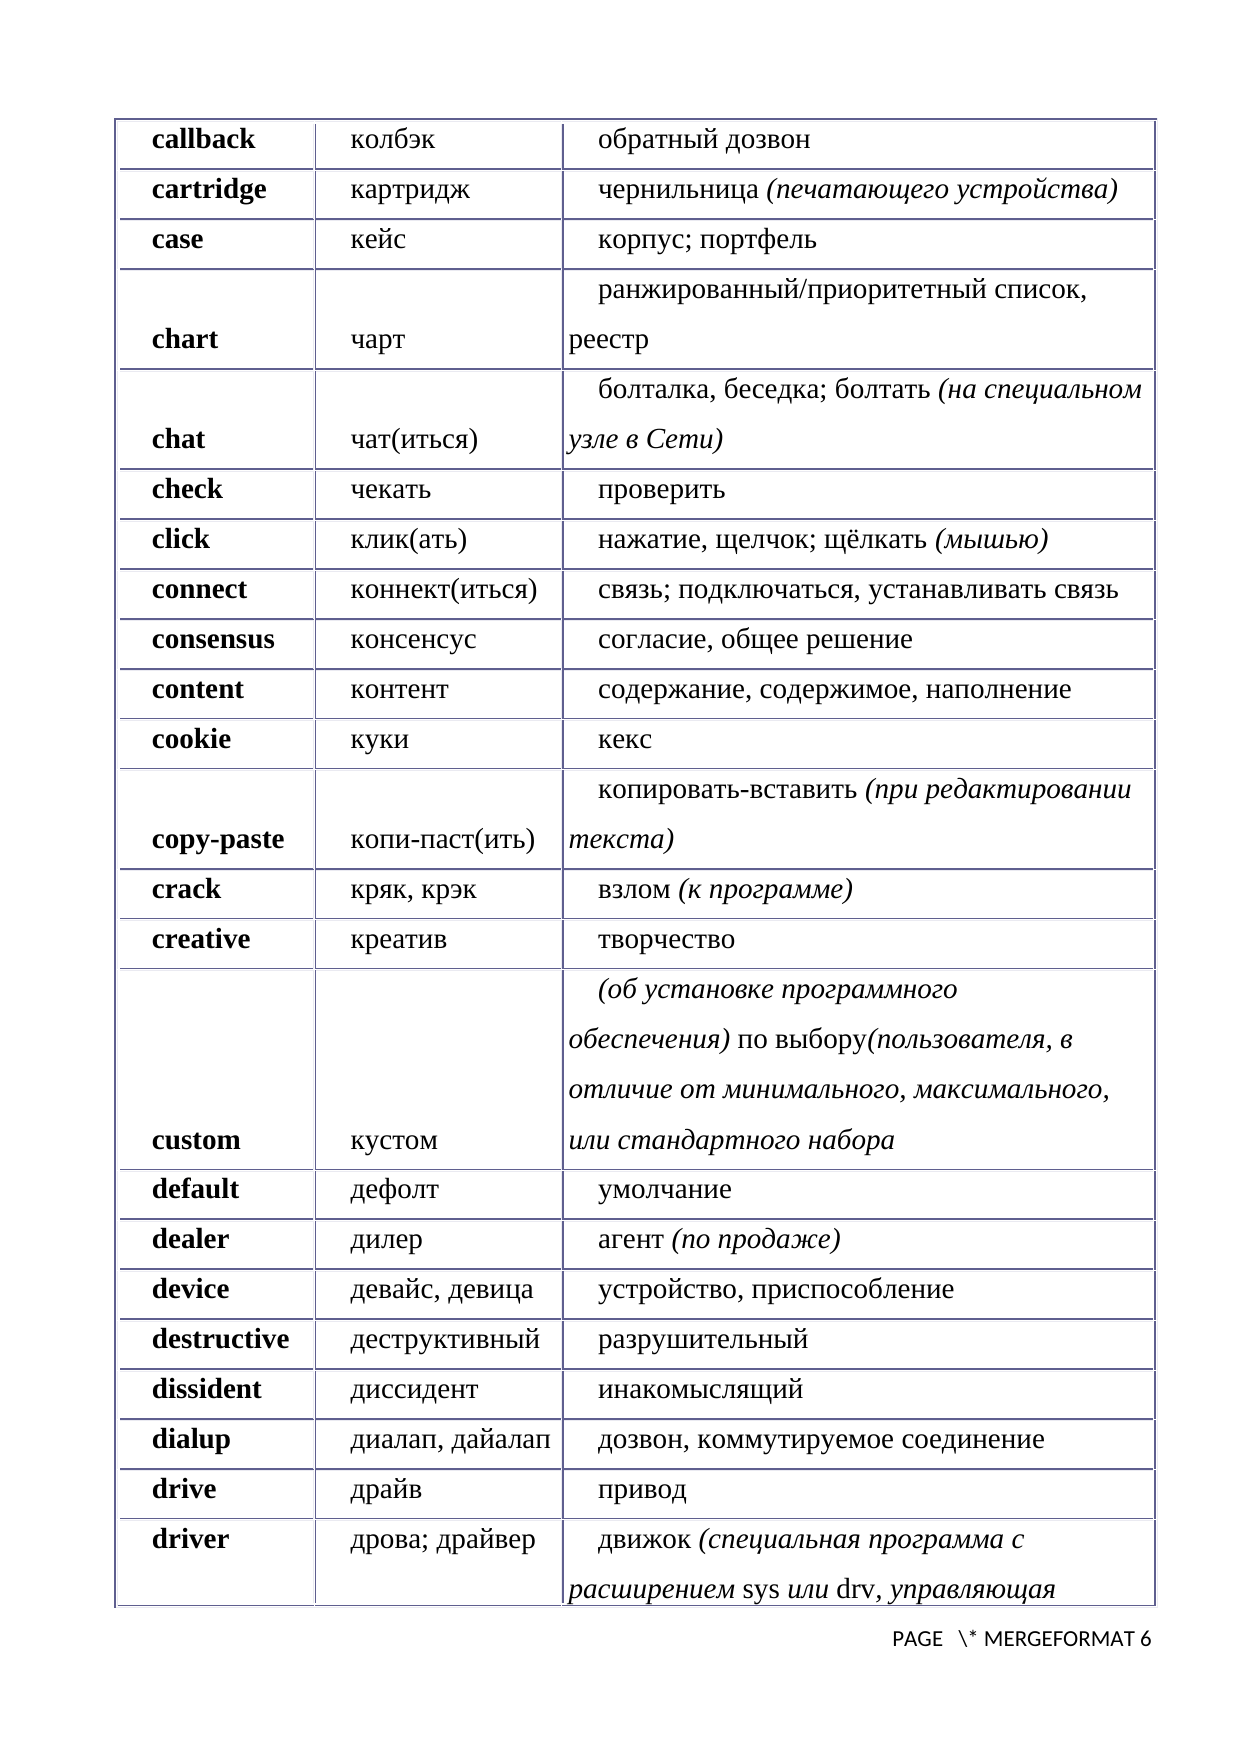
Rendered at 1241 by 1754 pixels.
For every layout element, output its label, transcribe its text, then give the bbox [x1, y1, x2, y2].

table_cell cartridge [118, 168, 313, 218]
table_cell чарт [316, 271, 561, 368]
table_cell умолчание [564, 1169, 1155, 1218]
table_cell click [118, 518, 313, 568]
table_cell ранжированный/приоритетный список, реестр [564, 268, 1156, 368]
table_cell контент [316, 671, 561, 718]
table_cell куки [316, 721, 561, 768]
table_cell креатив [316, 921, 561, 968]
table_cell колбэк [315, 120, 562, 168]
table_cell кряк, крэк [316, 871, 561, 918]
table_cell деструктивный [316, 1322, 561, 1368]
table_cell разрушительный [564, 1318, 1155, 1368]
table_cell корпус; портфель [564, 218, 1156, 268]
table_cell копировать-вставить (при редактировании текста) [562, 768, 1156, 868]
table_cell кустом [316, 971, 561, 1168]
table_cell content [116, 668, 313, 718]
table_cell crack [116, 868, 313, 918]
table_cell диссидент [316, 1372, 561, 1418]
table_cell dealer [118, 1218, 313, 1268]
table_cell копи-паст(ить) [316, 771, 561, 868]
table_cell творчество [562, 918, 1156, 968]
table_cell дрова; драйвер [315, 1521, 562, 1605]
table_cell case [116, 218, 313, 268]
table_cell custom [116, 968, 314, 1168]
table_cell consensus [116, 618, 313, 668]
table_cell drive [116, 1468, 313, 1518]
table_cell creative [116, 918, 314, 968]
table_cell dialup [116, 1418, 313, 1468]
table_cell консенсус [316, 621, 561, 668]
table_cell copy-paste [116, 768, 314, 868]
table_cell chat [118, 368, 313, 468]
table_cell привод [564, 1468, 1156, 1518]
table_cell коннект(иться) [316, 572, 561, 618]
table_cell дилер [316, 1222, 561, 1268]
table_cell проверить [564, 468, 1155, 518]
table_cell (об установке программного обеспечения) по выбору(пользователя, в отличие от минимального, максимального, или стандартного набора [562, 968, 1156, 1168]
table_cell чернильница (печатающего устройства) [564, 168, 1155, 218]
table_cell диалап, дайалап [316, 1421, 561, 1468]
table_cell содержание, содержимое, наполнение [564, 668, 1156, 718]
table_cell устройство, приспособление [564, 1268, 1155, 1318]
table_cell болталка, беседка; болтать (на специальном узле в Сети) [564, 368, 1155, 468]
table_cell кейс [316, 221, 561, 268]
table_cell связь; подключаться, устанавливать связь [564, 568, 1155, 618]
table_cell connect [118, 568, 313, 618]
table_cell driver [116, 1518, 314, 1605]
table_cell агент (по продаже) [564, 1218, 1155, 1268]
table_cell dissident [118, 1368, 313, 1418]
table_cell клик(ать) [316, 522, 561, 568]
table_cell чекать [316, 472, 561, 518]
table_cell чат(иться) [316, 372, 561, 468]
table_cell check [118, 468, 313, 518]
table_cell нажатие, щелчок; щёлкать (мышью) [564, 518, 1155, 568]
table_cell default [118, 1169, 313, 1218]
table_cell согласие, общее решение [564, 618, 1156, 668]
table_cell взлом (к программе) [564, 868, 1156, 918]
table_cell destructive [118, 1318, 313, 1368]
table_cell картридж [316, 172, 561, 218]
table_cell девайс, девица [316, 1272, 561, 1318]
table_cell драйв [316, 1471, 561, 1518]
table_cell инакомыслящий [564, 1368, 1155, 1418]
table_cell chart [116, 268, 313, 368]
table_cell device [118, 1268, 313, 1318]
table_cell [562, 1518, 1156, 1605]
table_cell обратный дозвон [562, 122, 1154, 168]
table_cell дозвон, коммутируемое соединение [564, 1418, 1156, 1468]
table_cell cookie [116, 718, 314, 768]
table_cell дефолт [316, 1172, 561, 1218]
table_cell кекс [562, 718, 1156, 768]
table_cell callback [118, 122, 314, 168]
